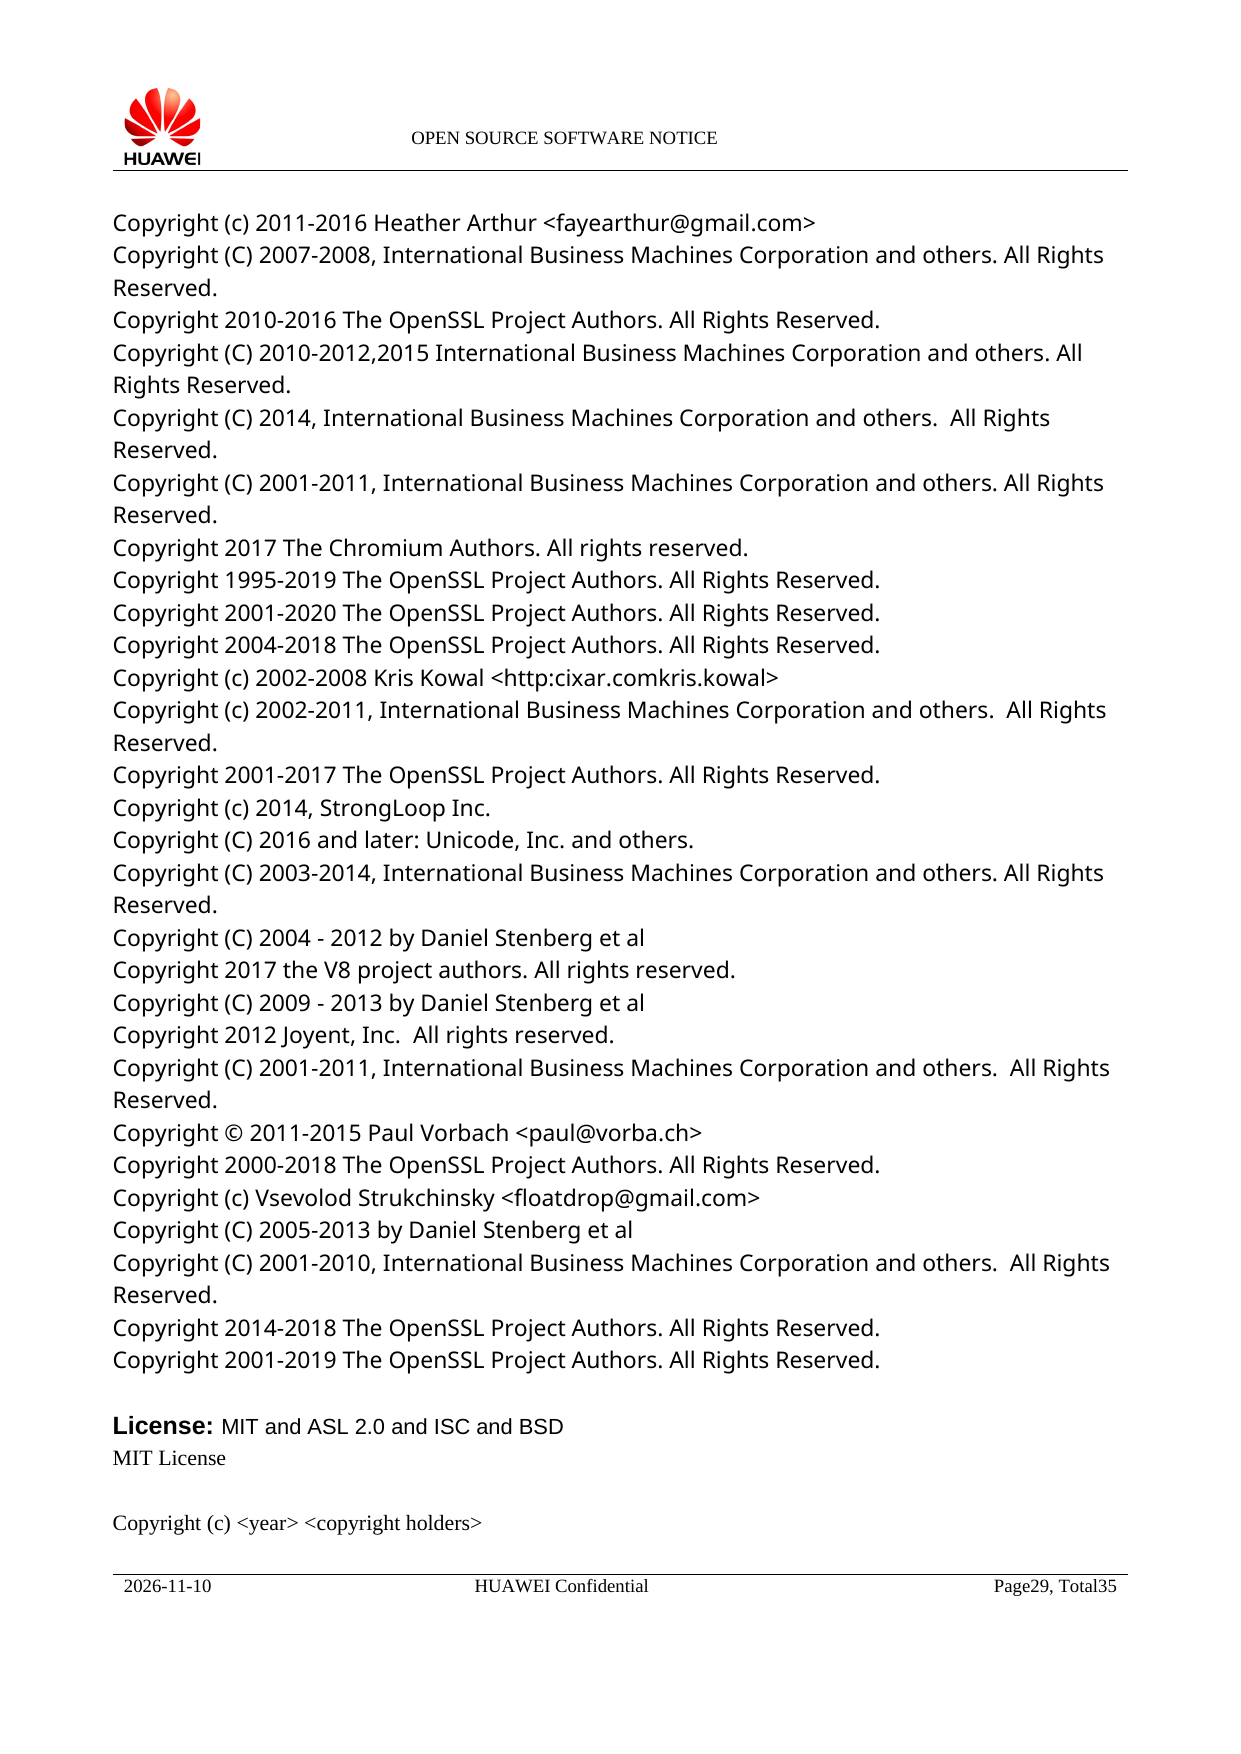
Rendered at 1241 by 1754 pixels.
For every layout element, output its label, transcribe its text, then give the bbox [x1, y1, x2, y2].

picture [124, 88, 201, 165]
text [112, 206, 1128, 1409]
text License: MIT and ASL 2.0 and ISC and BSD [112, 1409, 1128, 1441]
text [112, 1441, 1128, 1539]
